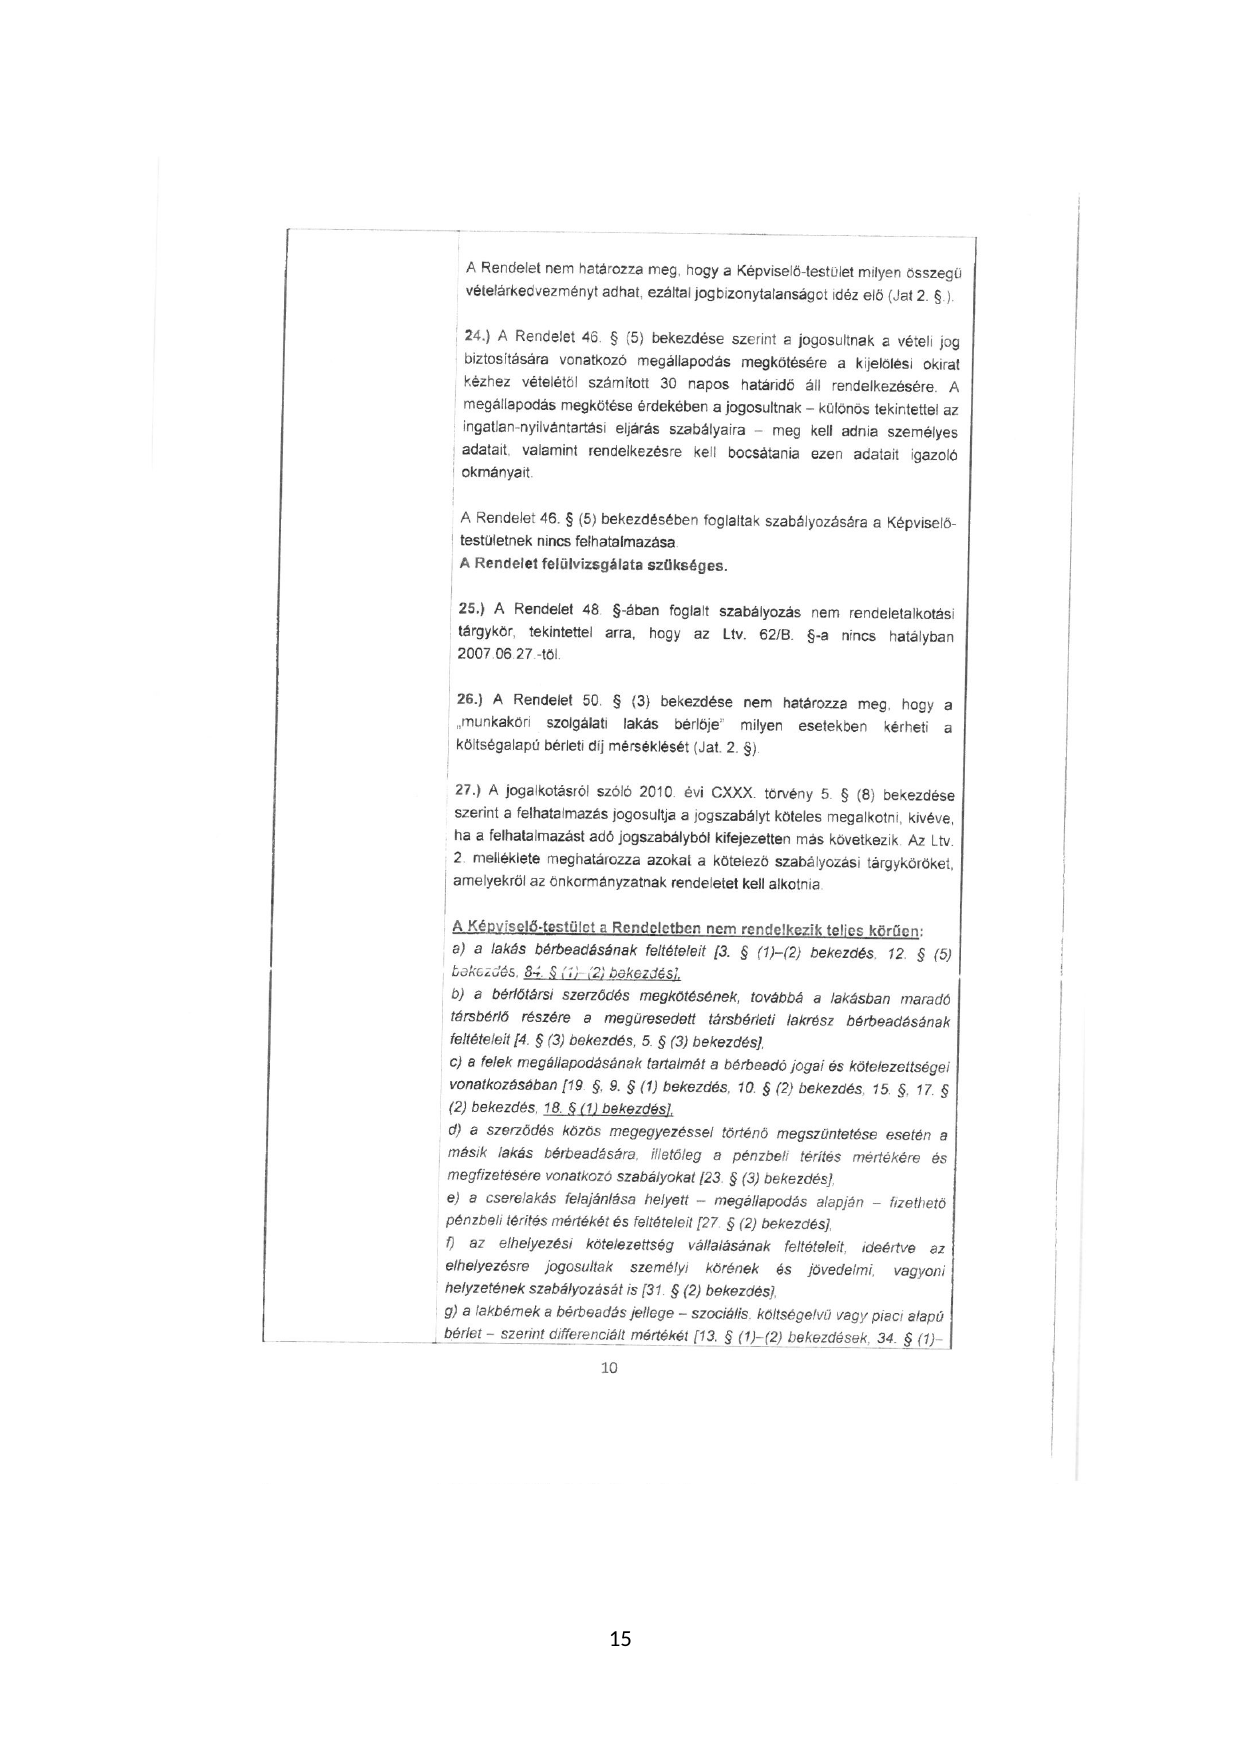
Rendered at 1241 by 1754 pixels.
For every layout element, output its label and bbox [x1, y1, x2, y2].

picture [147, 147, 1093, 1484]
